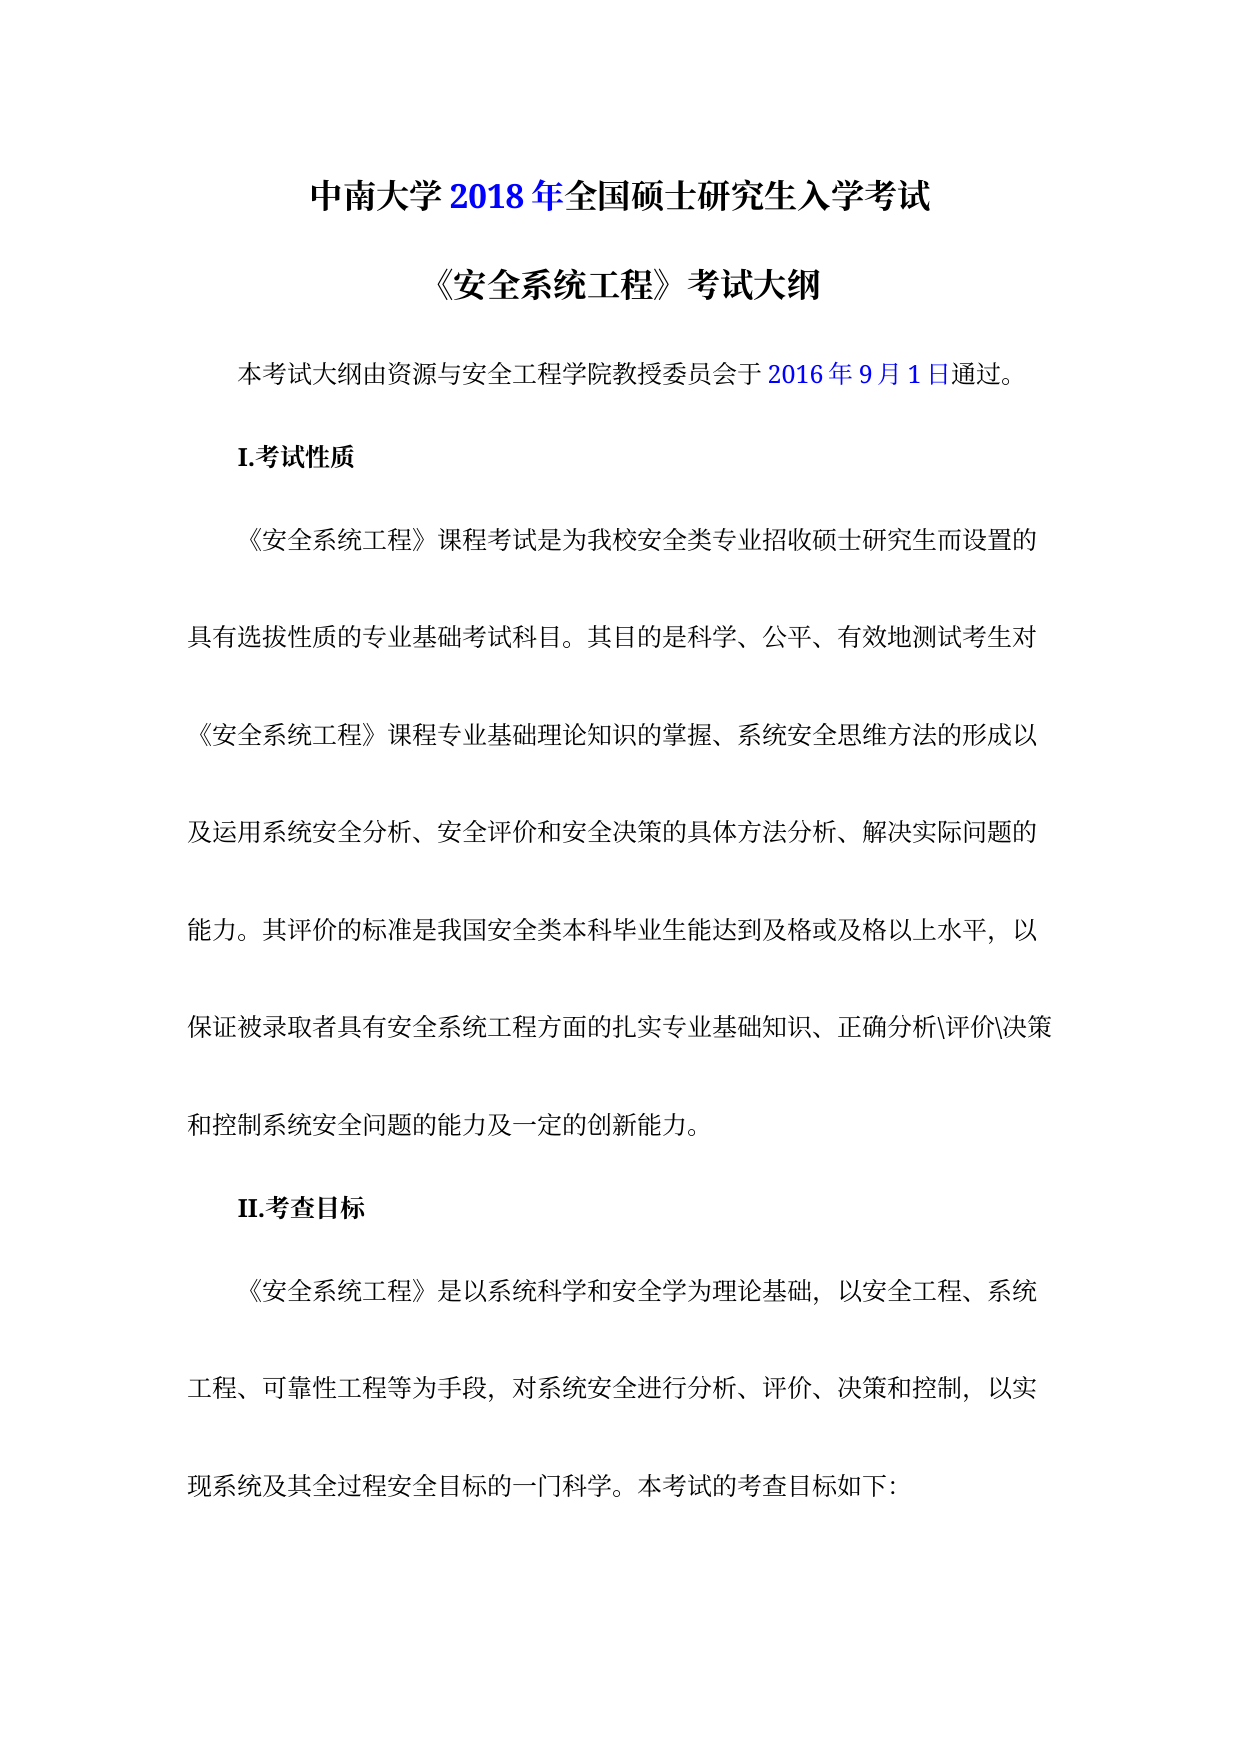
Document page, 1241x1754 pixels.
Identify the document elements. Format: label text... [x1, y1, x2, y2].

text I.考试性质 [187, 423, 1053, 488]
text 《安全系统工程》考试大纲 [187, 251, 1053, 316]
text 《安全系统工程》课程考试是为我校安全类专业招收硕士研究生而设置的具有选拔性质的专业基础考试科目。其目的是科学、公平、有效地测试考生对《安全系统工程》课程专业基础理论知识的掌握、系统安全思维方法的形成以及运用系统安全分析、安全评价和安全决策的具体方法分析、解决实际问题的能力。其评价的标准是我国安全类本科毕业生能达到及格或及格以上水平，以保证被录取者具有安全系统工程方面的扎实专业基础知识、正确分析\评价\决策和控制系统安全问题的能力及一定的创新能力。 [187, 506, 1053, 1156]
text II.考查目标 [187, 1174, 1053, 1239]
text 中南大学2018年全国硕士研究生入学考试 [187, 162, 1053, 227]
text 《安全系统工程》是以系统科学和安全学为理论基础，以安全工程、系统工程、可靠性工程等为手段，对系统安全进行分析、评价、决策和控制，以实现系统及其全过程安全目标的一门科学。本考试的考查目标如下： [187, 1257, 1053, 1517]
text 本考试大纲由资源与安全工程学院教授委员会于2016年9月1日通过。 [187, 340, 1053, 405]
